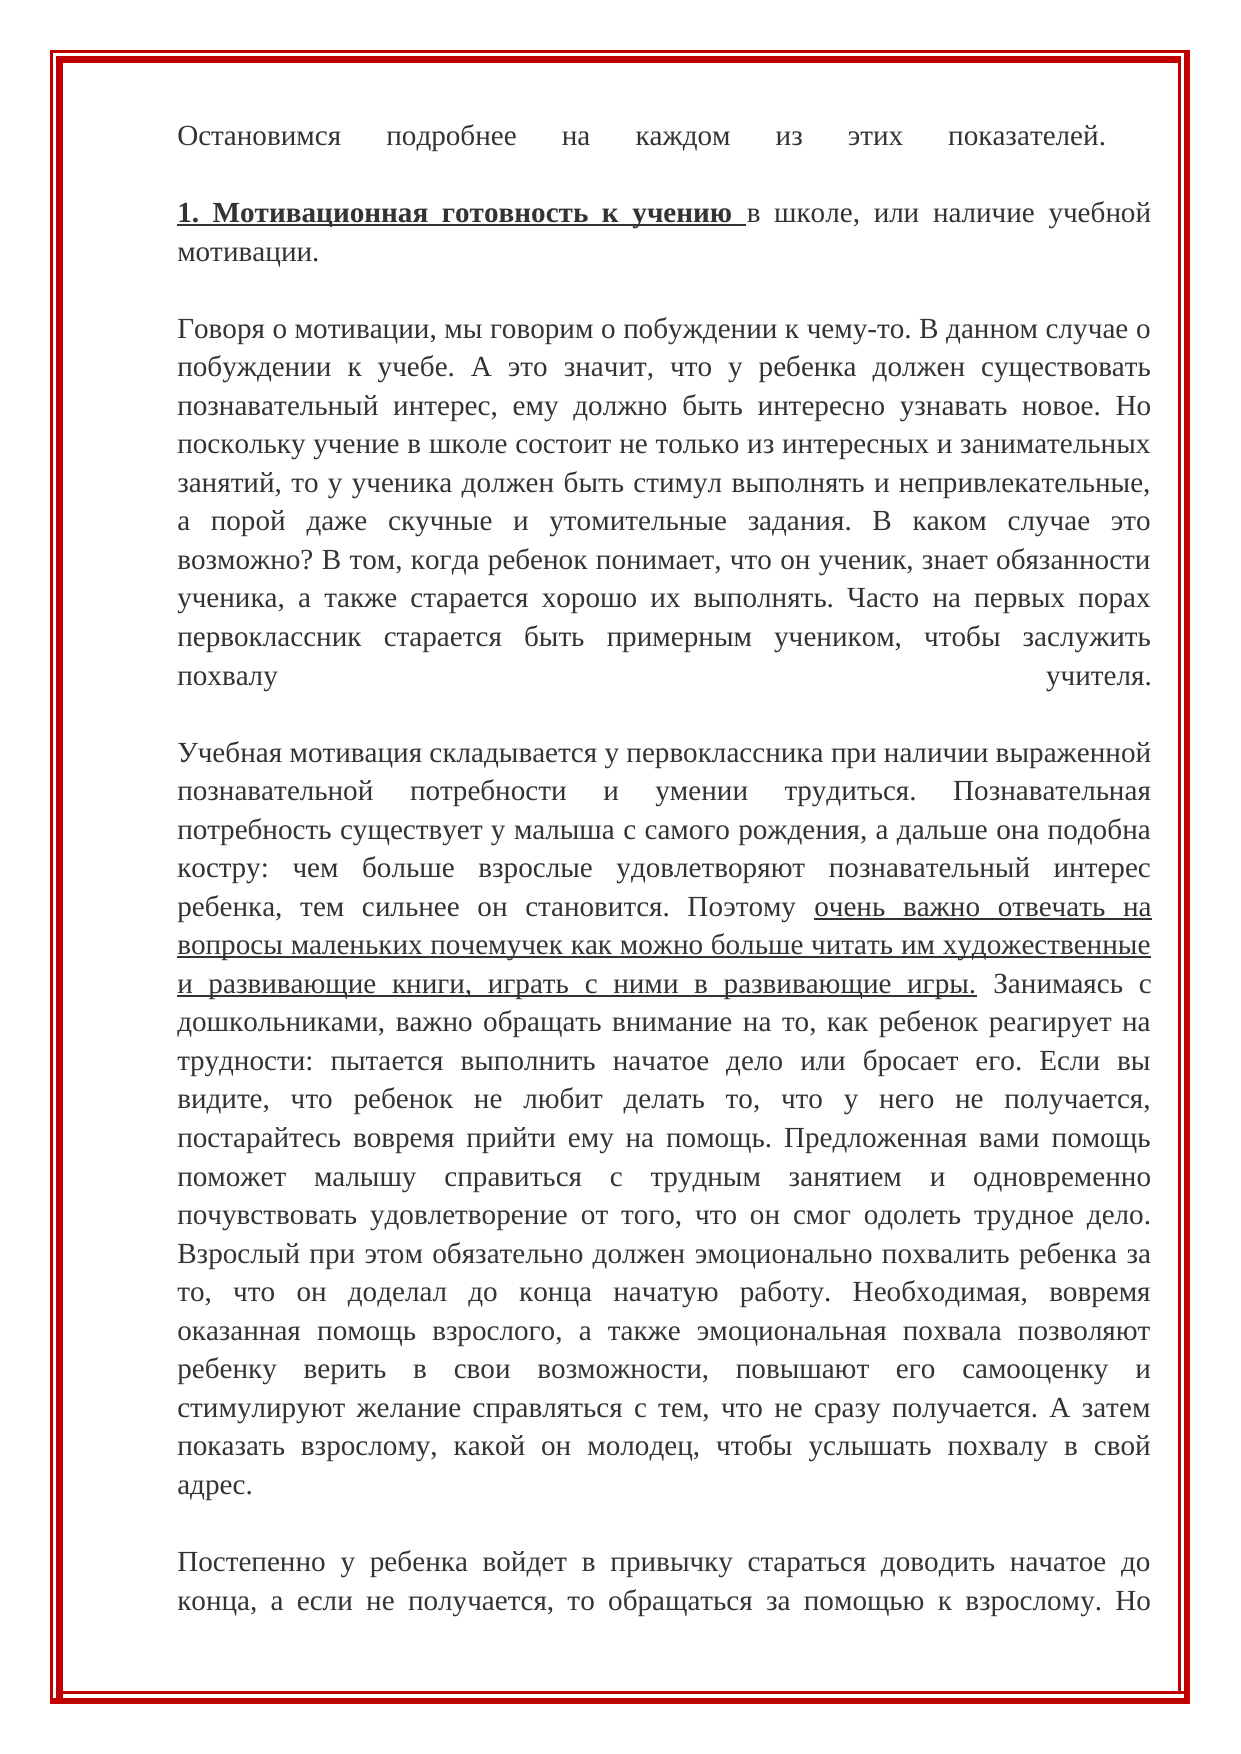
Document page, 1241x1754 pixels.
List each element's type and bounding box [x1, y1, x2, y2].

text [177, 118, 1152, 1616]
